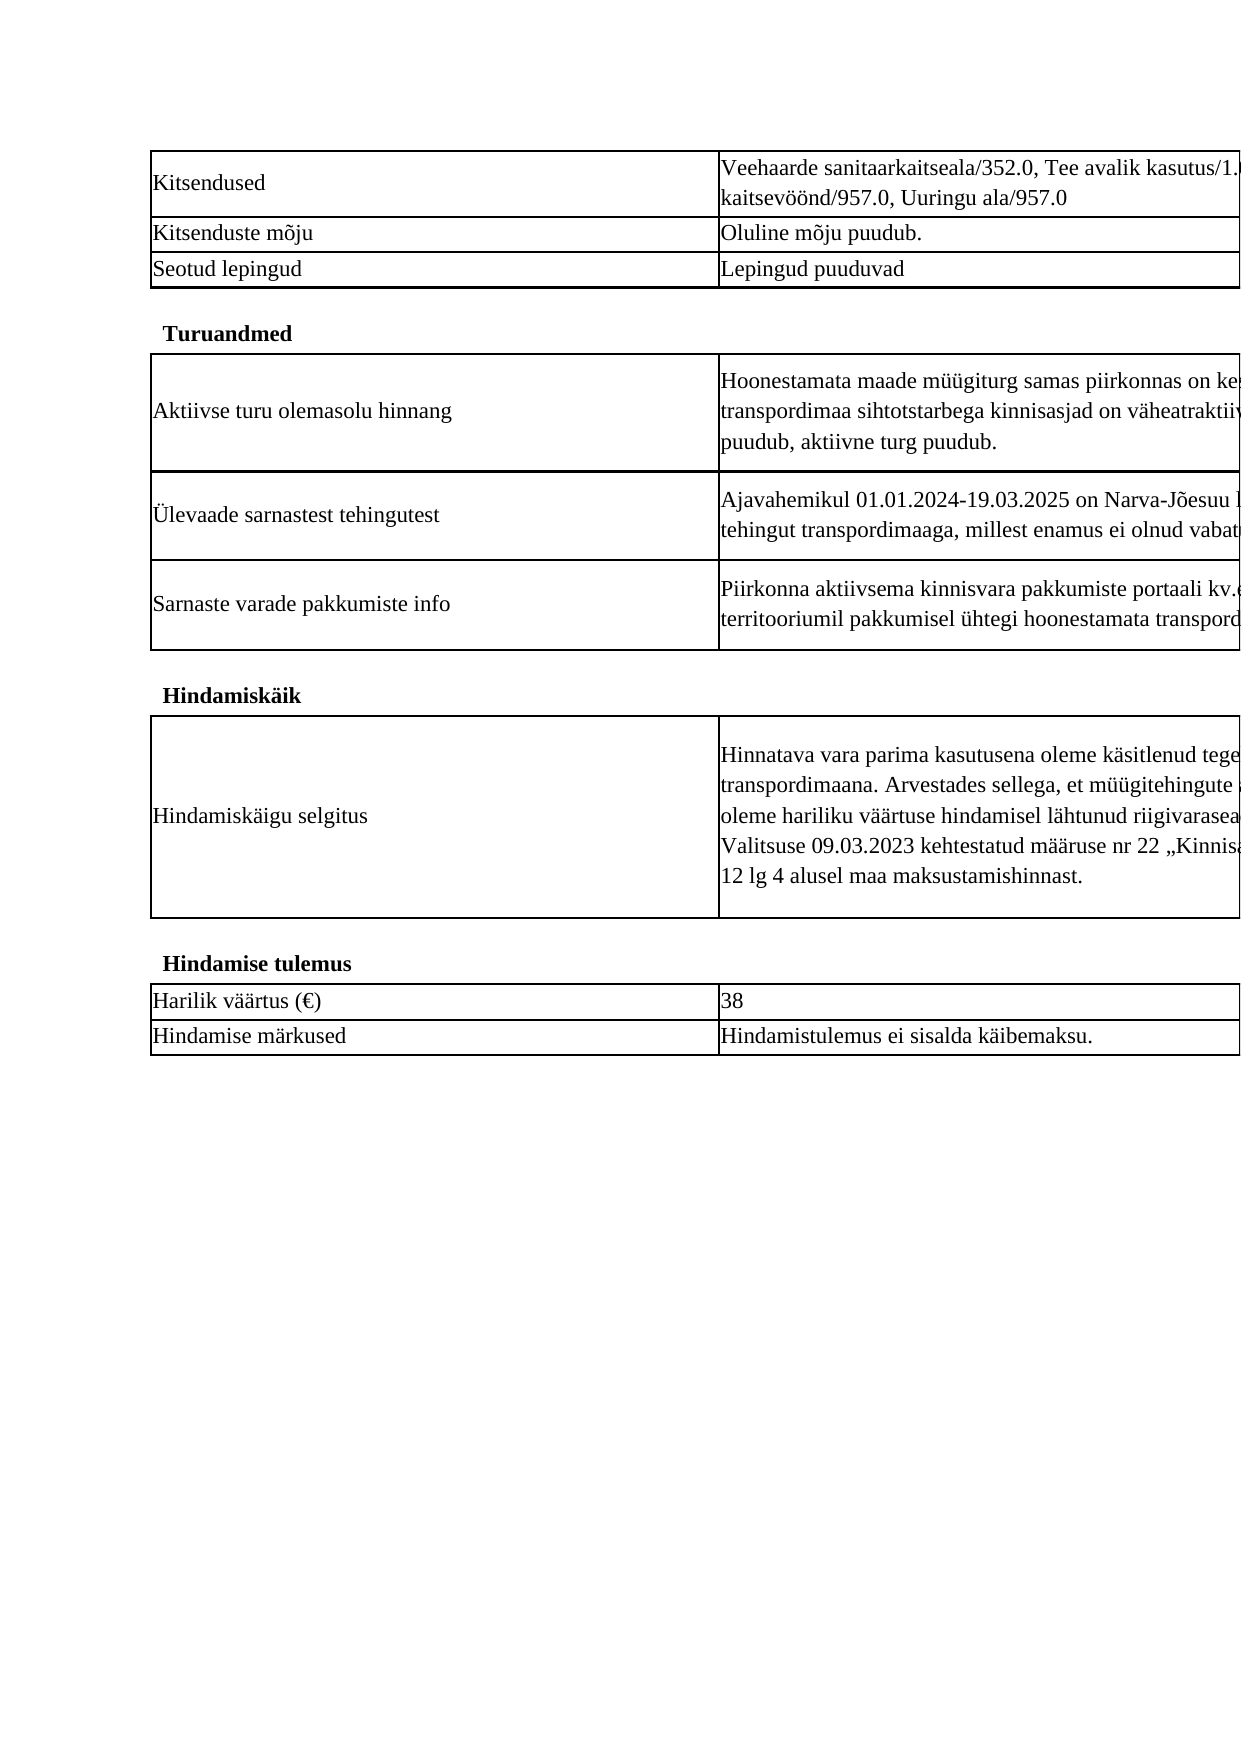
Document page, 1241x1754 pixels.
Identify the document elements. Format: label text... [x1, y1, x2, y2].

text Hindamise tulemus [162, 919, 1090, 976]
text Hindamiskäik [162, 651, 1090, 708]
table_cell Piirkonna aktiivsema kinnisvara pakkumiste portaali kv.ee andmetel ei ole Narva-Jõesuu territooriumil pakkumisel ühtegi hoonestamata transpordimaa sihtotstarbega kinnisasja. [720, 561, 1239, 648]
table_cell Lepingud puuduvad [720, 253, 1239, 286]
table_header Harilik väärtus (€) [152, 985, 718, 1019]
table_cell Kitsenduste mõju [152, 218, 718, 251]
table_header Hindamiskäigu selgitus [152, 717, 718, 917]
text Turuandmed [162, 289, 1090, 346]
table_header Hoonestamata maade müügiturg samas piirkonnas on keskmiselt aktiivne. Samas transpordimaa sihtotstarbega kinnisasjad on väheatraktiivsed ja nõudlus nende vastu puudub, aktiivne turg puudub. [720, 355, 1239, 470]
table_cell Oluline mõju puudub. [720, 218, 1239, 251]
table_cell Sarnaste varade pakkumiste info [152, 561, 718, 648]
table_header Hinnatava vara parima kasutusena oleme käsitlenud tegelikku kasutust s.o kasutust transpordimaana. Arvestades sellega, et müügitehingute analüüsi tehingute pealt teha ei saa, oleme hariliku väärtuse hindamisel lähtunud riigivaraseaduse § 46 lg 2 punkti 1 ja Vabariigi Valitsuse 09.03.2023 kehtestatud määruse nr 22 „Kinnisasja erakorralise hindamise kord" § 12 lg 4 alusel maa maksustamishinnast. [720, 717, 1239, 917]
table_cell Kitsendused [152, 152, 718, 216]
table_cell Ajavahemikul 01.01.2024-19.03.2025 on Narva-Jõesuu linna territooriumil toimunud 16 tehingut transpordimaaga, millest enamus ei olnud vabaturutehingud. [720, 473, 1239, 559]
table_header Aktiivse turu olemasolu hinnang [152, 355, 718, 470]
table_cell Seotud lepingud [152, 253, 718, 286]
table_cell Hindamise märkused [152, 1021, 718, 1054]
table_header 38 [720, 985, 1239, 1019]
table_cell Ülevaade sarnastest tehingutest [152, 473, 718, 559]
table_cell Veehaarde sanitaarkaitseala/352.0, Tee avalik kasutus/1.0, Avalikult kasutatava tee kaitsevöönd/957.0, Uuringu ala/957.0 [720, 152, 1239, 216]
table_cell Hindamistulemus ei sisalda käibemaksu. [720, 1021, 1239, 1054]
